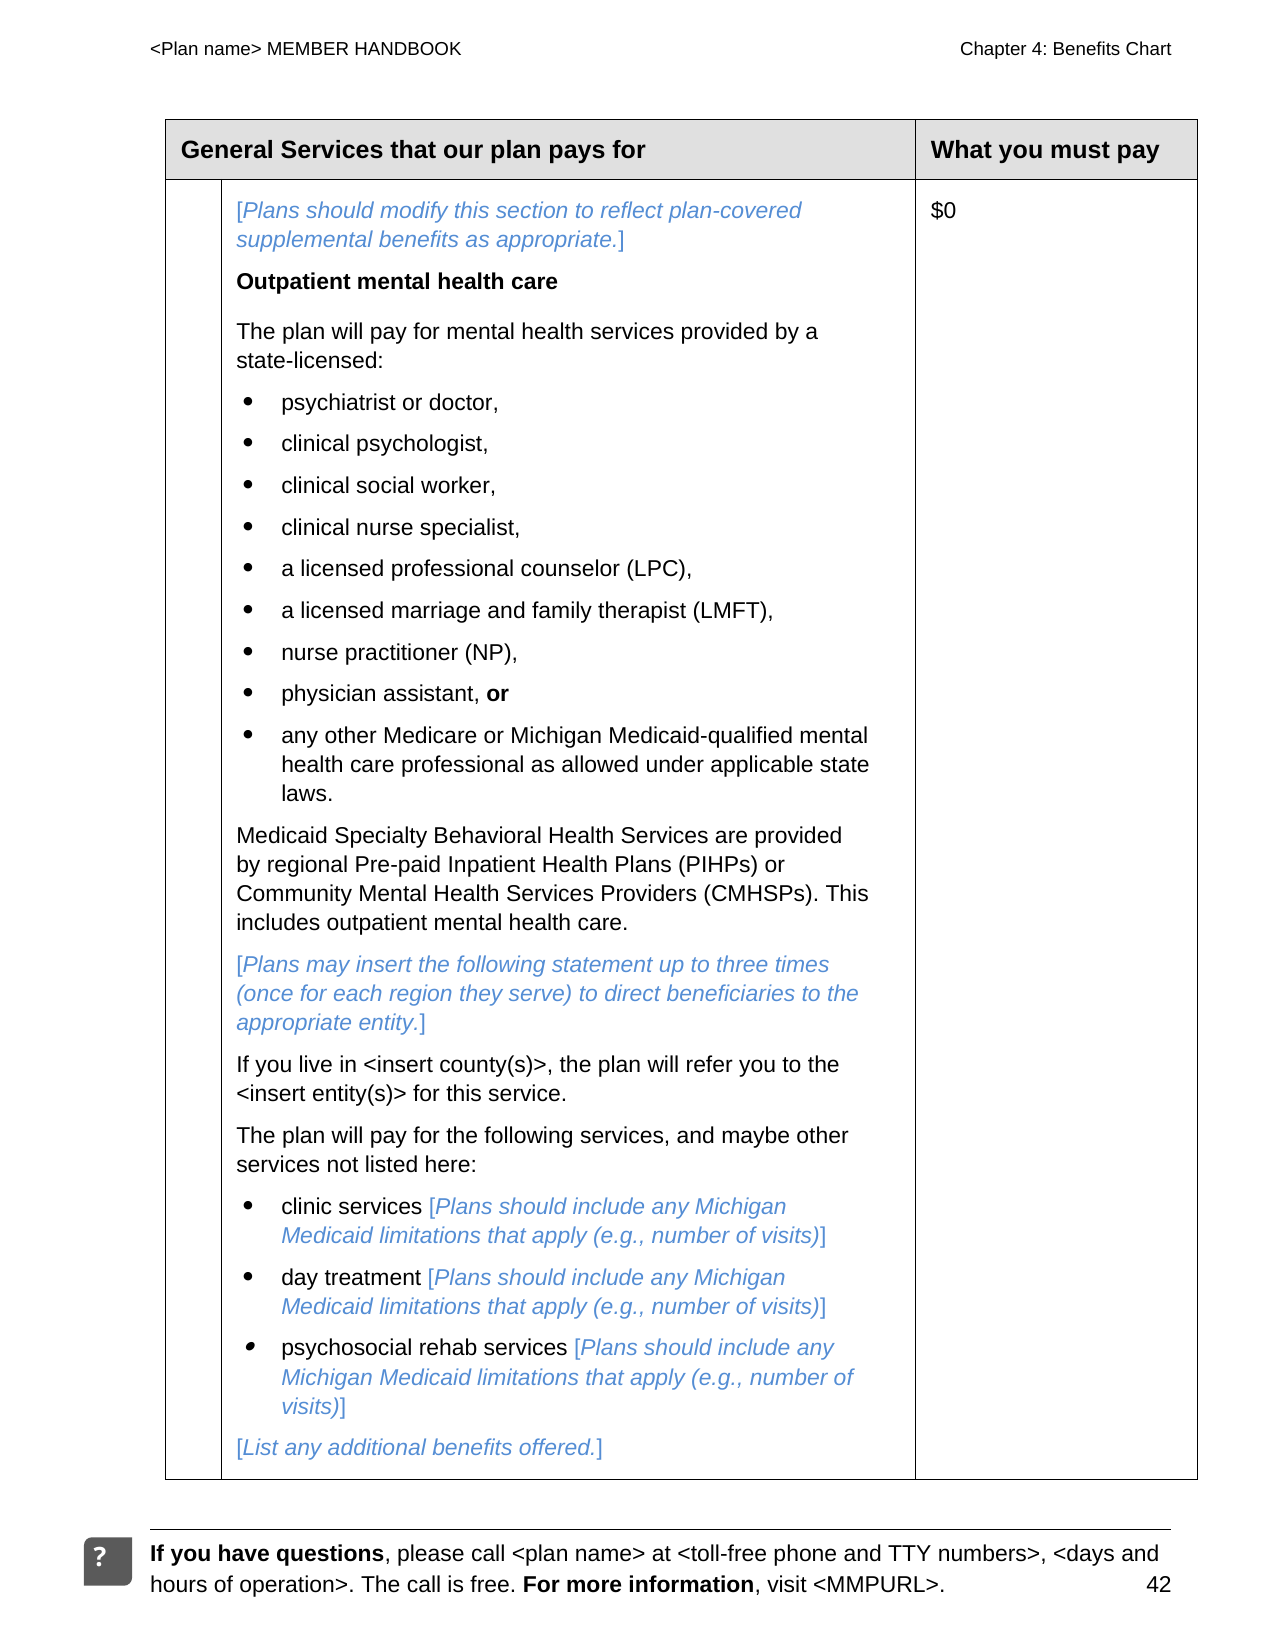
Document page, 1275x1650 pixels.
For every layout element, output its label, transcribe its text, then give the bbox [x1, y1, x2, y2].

table_header General Services that our plan pays for [166, 120, 915, 179]
table_cell $0 [916, 180, 1197, 1479]
table_header What you must pay [916, 120, 1197, 179]
table_cell [166, 180, 221, 1479]
table_cell [Plans should modify this section to reflect plan-covered supplemental benefits as appropriate.] Outpatient mental health care The plan will pay for mental health services provided by a state-licensed: psychiatrist or doctor, clinical psychologist, clinical social worker, clinical nurse specialist, a licensed professional counselor (LPC), a licensed marriage and family therapist (LMFT), nurse practitioner (NP), physician assistant, or any other Medicare or Michigan Medicaid-qualified mental health care professional as allowed under applicable state laws. Medicaid Specialty Behavioral Health Services are provided by regional Pre-paid Inpatient Health Plans (PIHPs) or Community Mental Health Services Providers (CMHSPs). This includes outpatient mental health care. [Plans may insert the following statement up to three times (once for each region they serve) to direct beneficiaries to the appropriate entity.] If you live in <insert county(s)>, the plan will refer you to the <insert entity(s)> for this service. The plan will pay for the following services, and maybe other services not listed here: clinic services [Plans should include any Michigan Medicaid limitations that apply (e.g., number of visits)] day treatment [Plans should include any Michigan Medicaid limitations that apply (e.g., number of visits)] psychosocial rehab services [Plans should include any Michigan Medicaid limitations that apply (e.g., number of visits)] [List any additional benefits offered.] [222, 180, 915, 1479]
